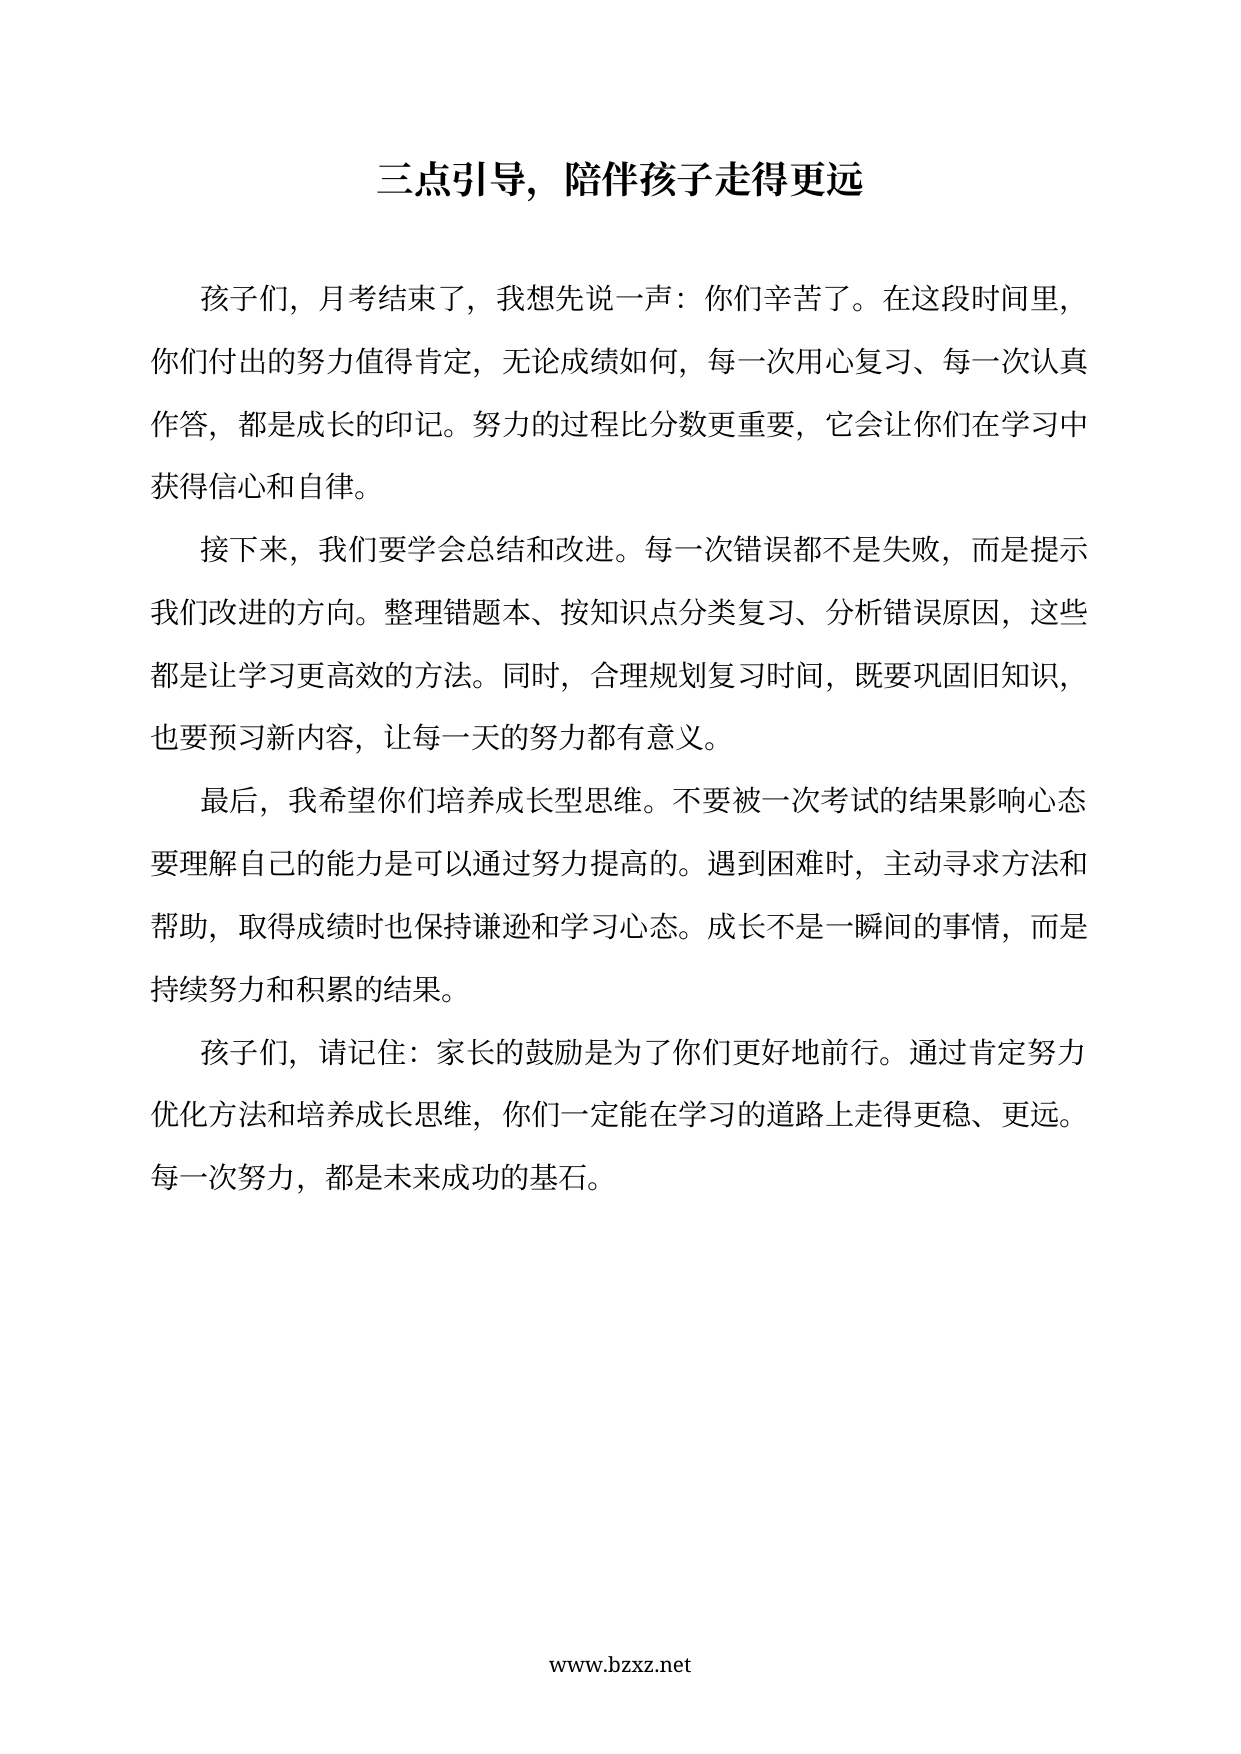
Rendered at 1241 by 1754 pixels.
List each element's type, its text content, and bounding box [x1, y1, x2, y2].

text 孩子们，请记住：家长的鼓励是为了你们更好地前行。通过肯定努力、优化方法和培养成长思维，你们一定能在学习的道路上走得更稳、更远。每一次努力，都是未来成功的基石。 [150, 1029, 1090, 1197]
subtitle 三点引导，陪伴孩子走得更远 [150, 150, 1090, 204]
text 最后，我希望你们培养成长型思维。不要被一次考试的结果影响心态，要理解自己的能力是可以通过努力提高的。遇到困难时，主动寻求方法和帮助，取得成绩时也保持谦逊和学习心态。成长不是一瞬间的事情，而是持续努力和积累的结果。 [150, 778, 1090, 1008]
text 孩子们，月考结束了，我想先说一声：你们辛苦了。在这段时间里，你们付出的努力值得肯定，无论成绩如何，每一次用心复习、每一次认真作答，都是成长的印记。努力的过程比分数更重要，它会让你们在学习中获得信心和自律。 [150, 276, 1090, 506]
text 接下来，我们要学会总结和改进。每一次错误都不是失败，而是提示我们改进的方向。整理错题本、按知识点分类复习、分析错误原因，这些都是让学习更高效的方法。同时，合理规划复习时间，既要巩固旧知识，也要预习新内容，让每一天的努力都有意义。 [150, 527, 1090, 757]
